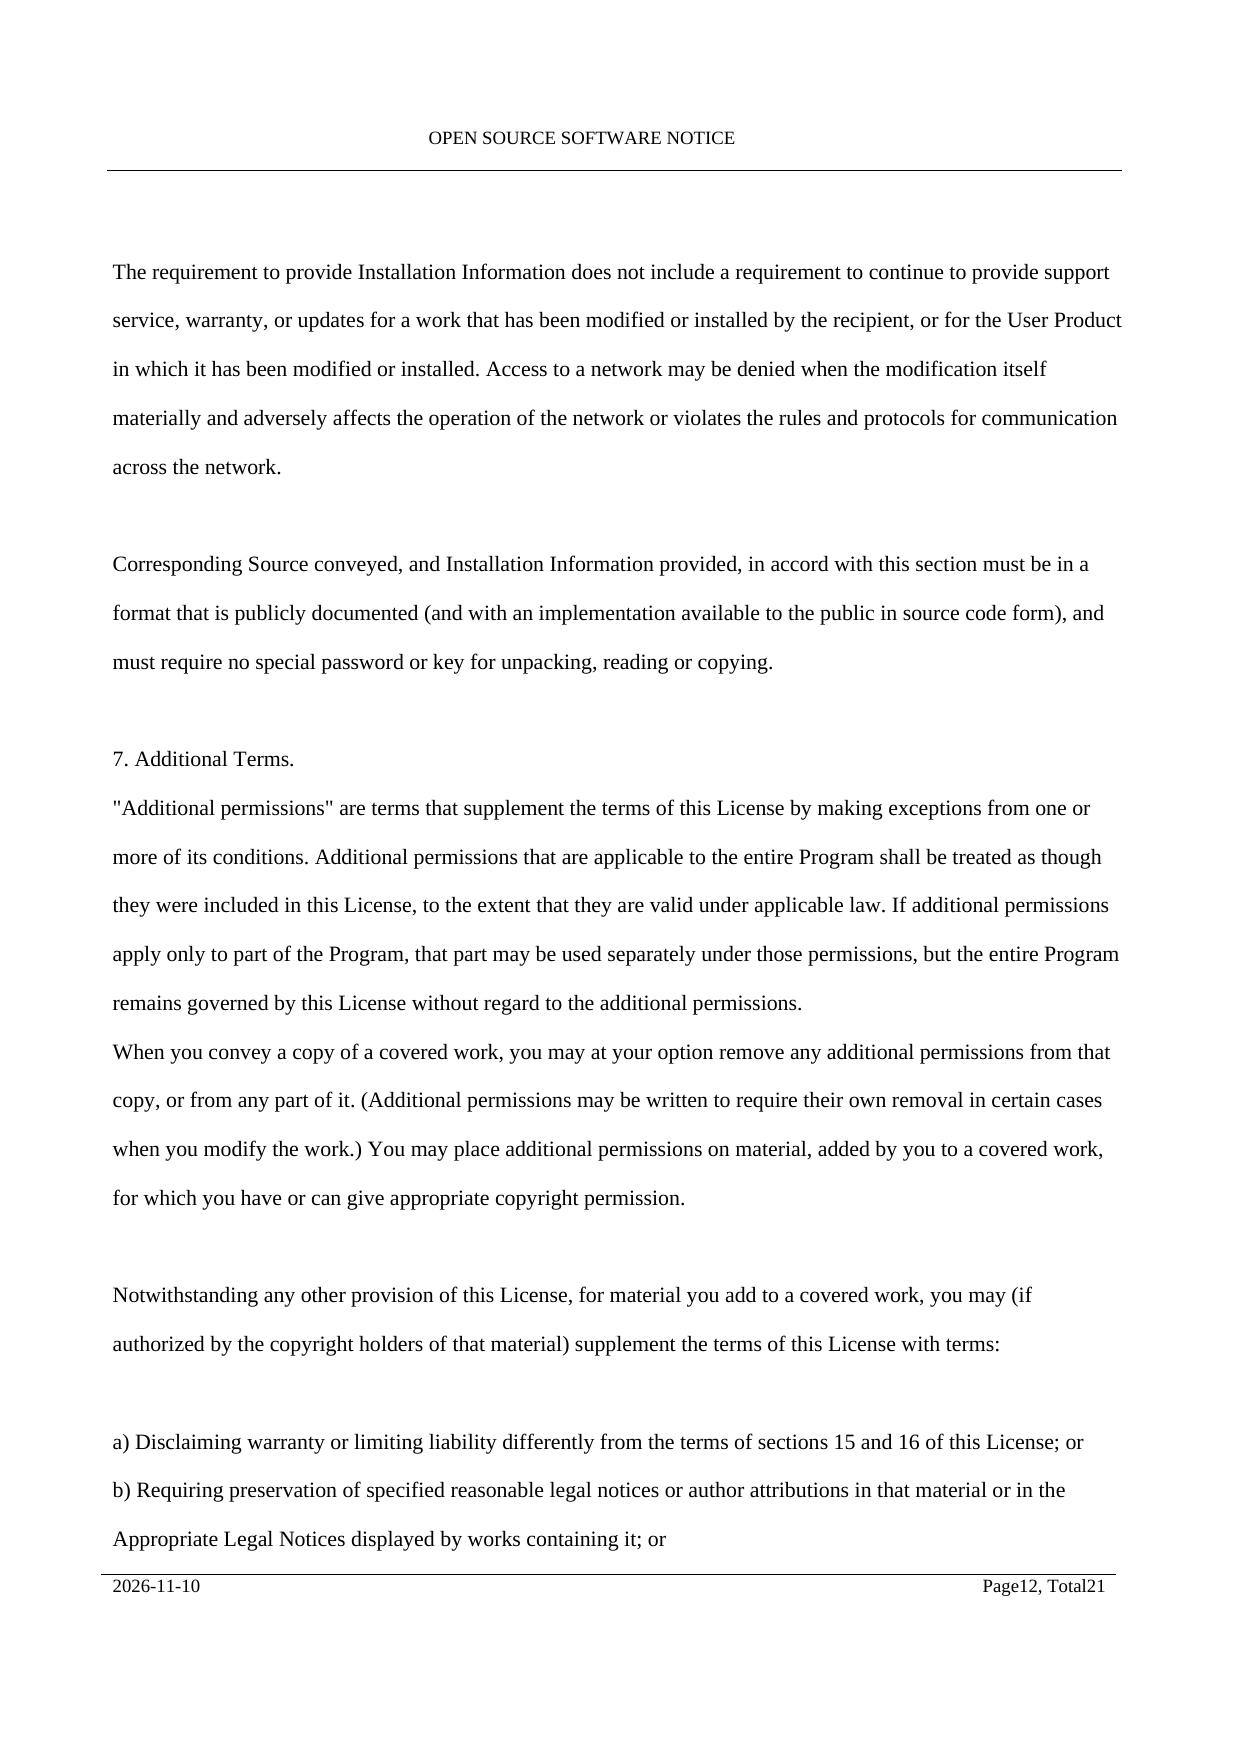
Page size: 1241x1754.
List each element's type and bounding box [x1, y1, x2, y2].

text [112, 206, 1128, 1555]
